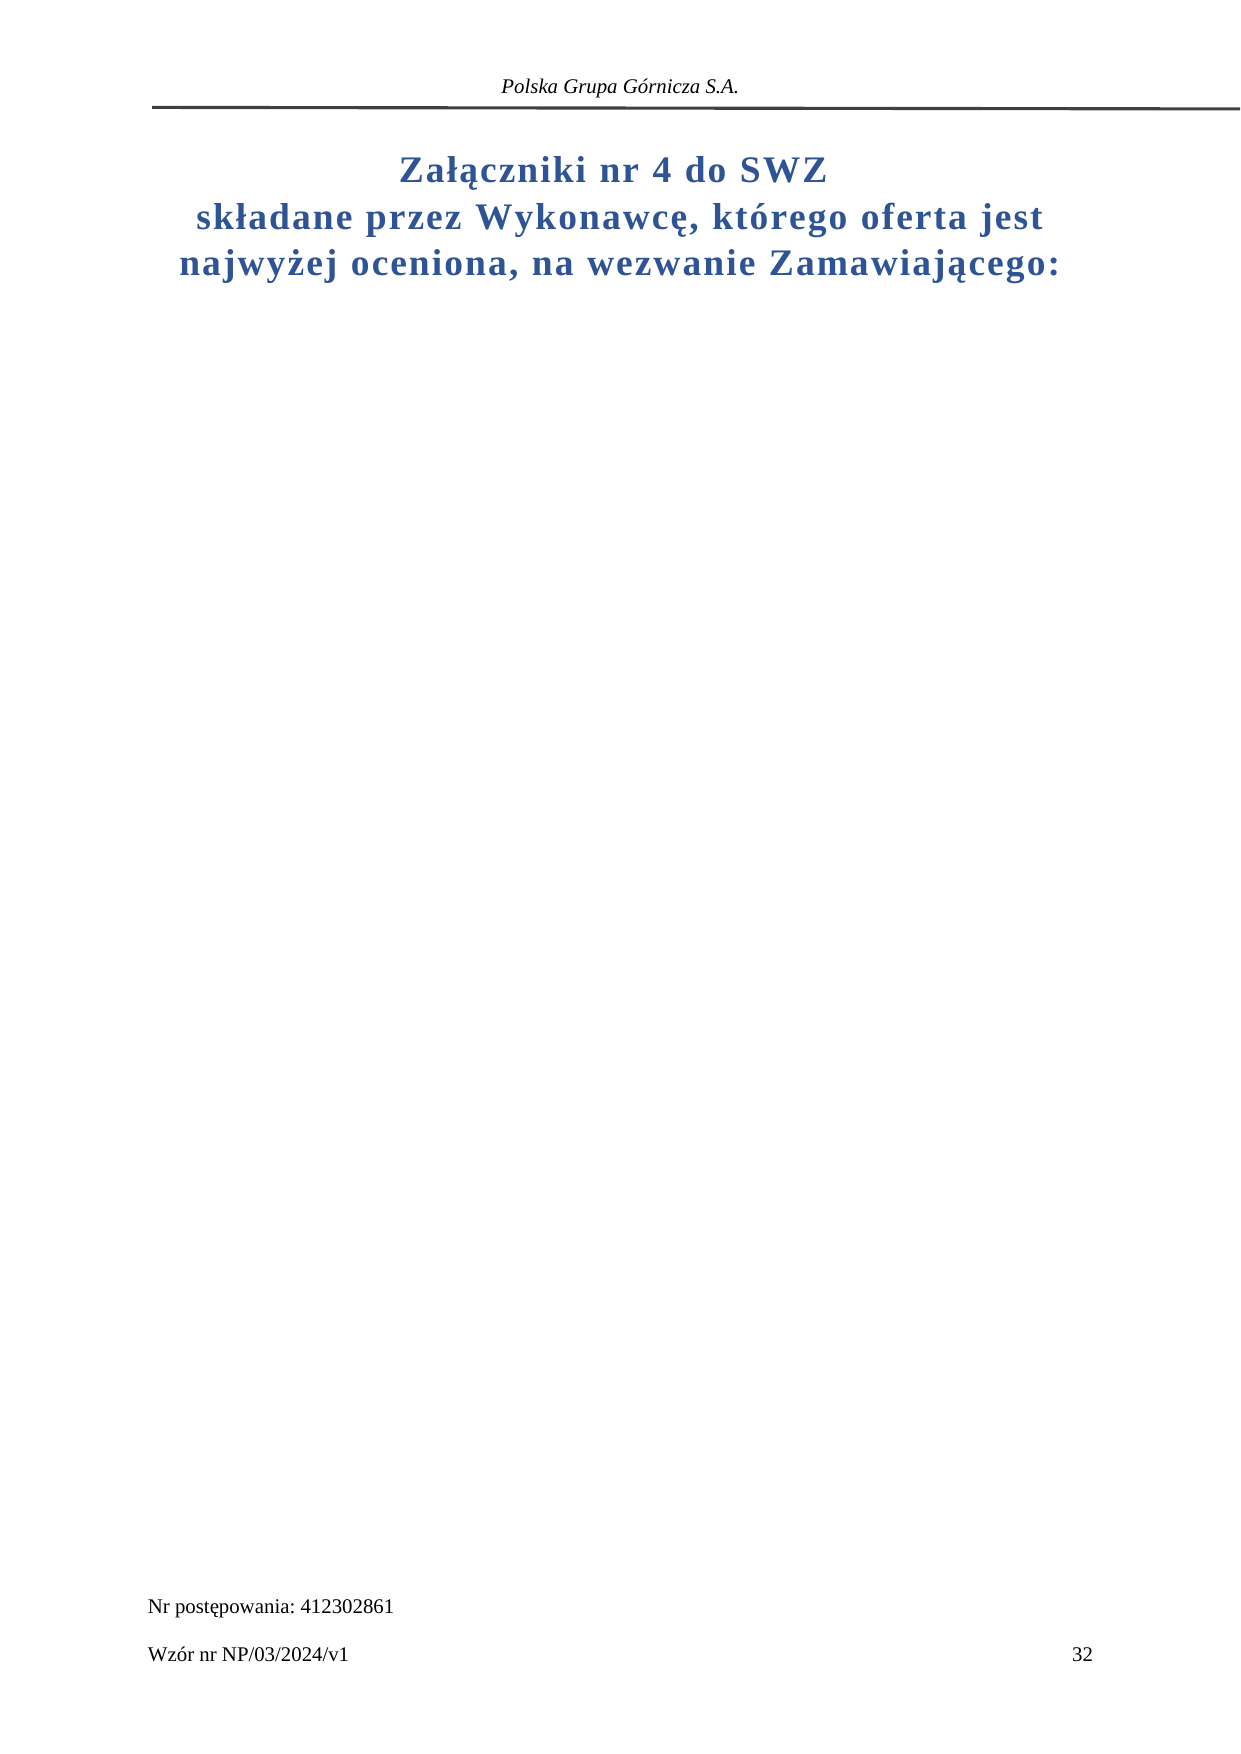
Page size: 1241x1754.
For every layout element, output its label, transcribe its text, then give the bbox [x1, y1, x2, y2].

text Załączniki nr 4 do SWZ składane przez Wykonawcę, którego oferta jest najwyżej oceniona, na wezwanie Zamawiającego: [148, 148, 1093, 284]
